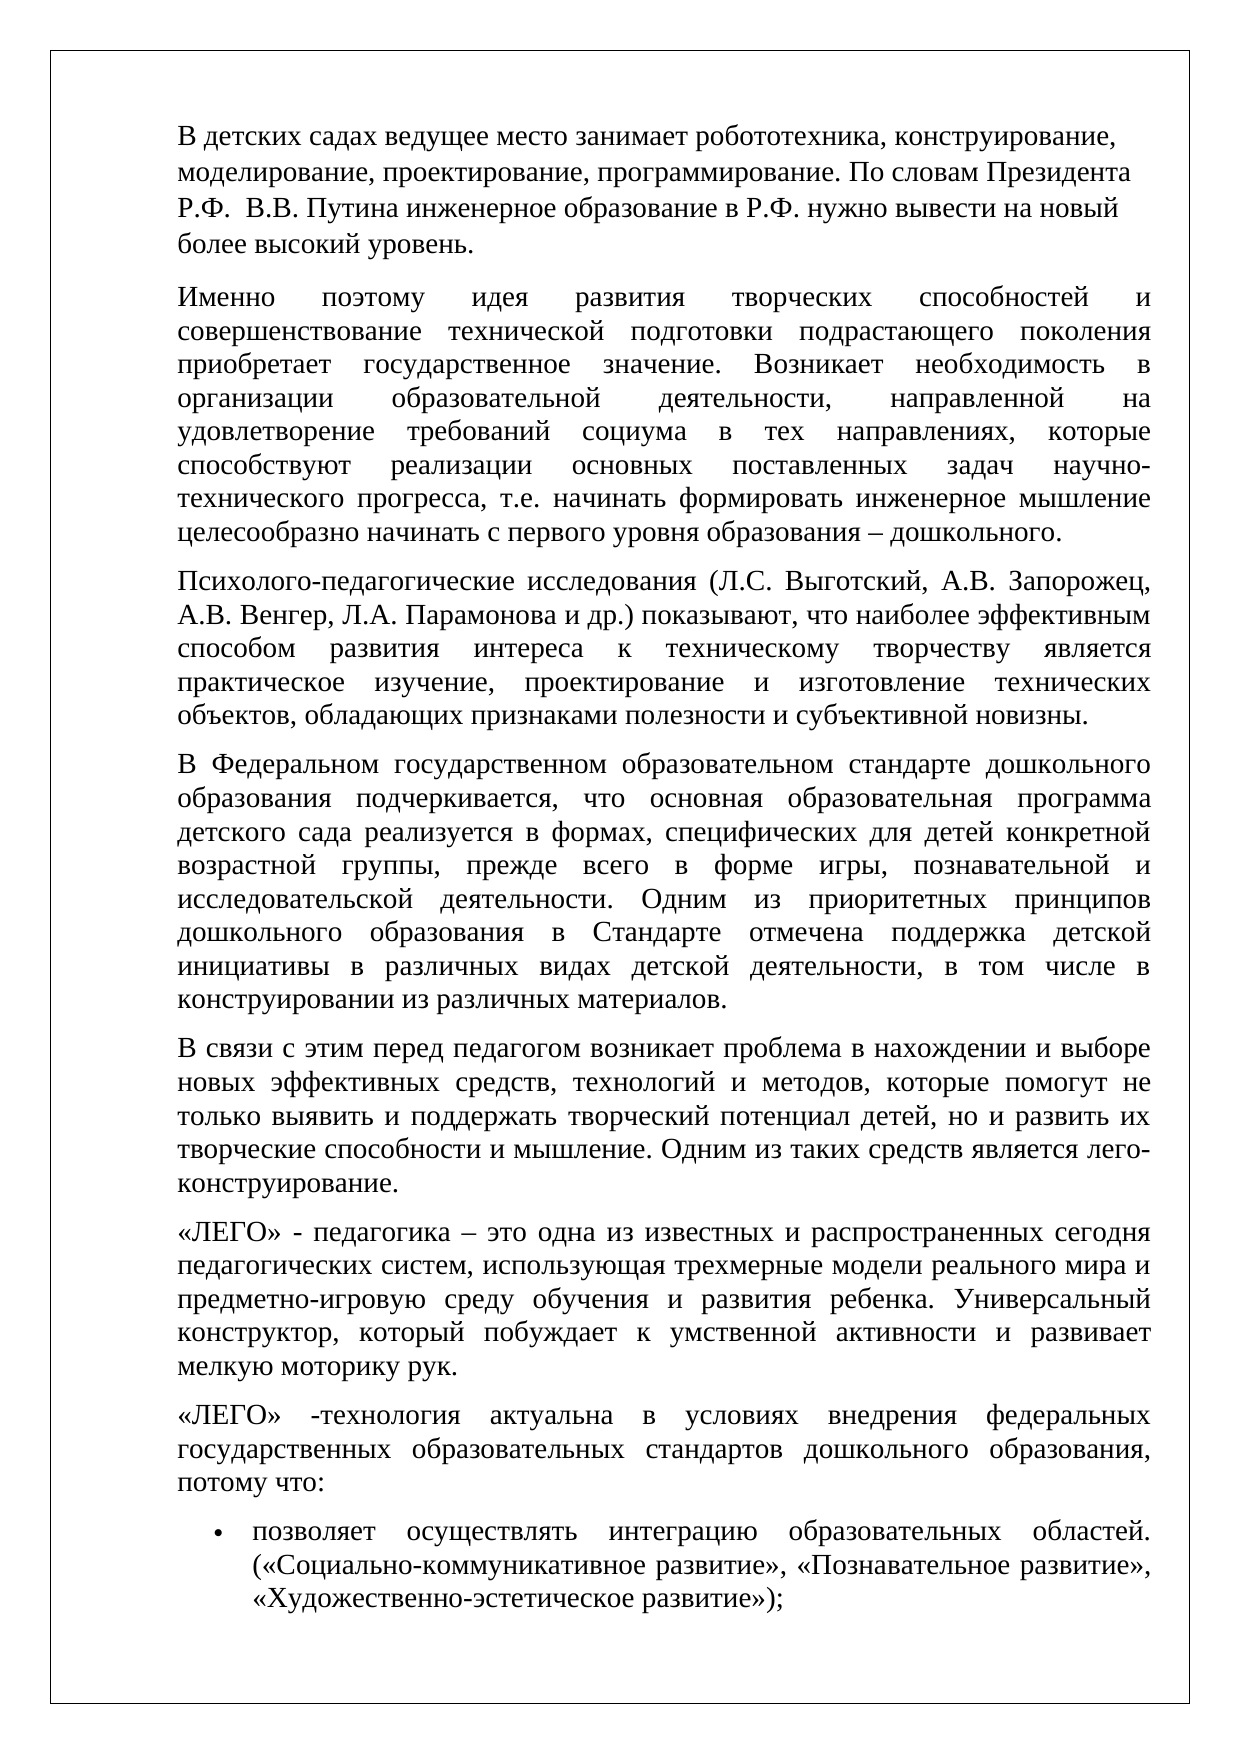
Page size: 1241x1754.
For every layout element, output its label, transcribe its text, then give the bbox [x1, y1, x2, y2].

text Психолого-педагогические исследования (Л.С. Выготский, А.В. Запорожец, А.В. Венгер, Л.А. Парамонова и др.) показывают, что наиболее эффективным способом развития интереса к техническому творчеству является практическое изучение, проектирование и изготовление технических объектов, обладающих признаками полезности и субъективной новизны. [177, 563, 1152, 731]
text В Федеральном государственном образовательном стандарте дошкольного образования подчеркивается, что основная образовательная программа детского сада реализуется в формах, специфических для детей конкретной возрастной группы, прежде всего в форме игры, познавательной и исследовательской деятельности. Одним из приоритетных принципов дошкольного образования в Стандарте отмечена поддержка детской инициативы в различных видах детской деятельности, в том числе в конструировании из различных материалов. [177, 747, 1152, 1015]
text В детских садах ведущее место занимает робототехника, конструирование, моделирование, проектирование, программирование. По словам Президента Р.Ф. В.В. Путина инженерное образование в Р.Ф. нужно вывести на новый более высокий уровень. [177, 118, 1152, 260]
text В связи с этим перед педагогом возникает проблема в нахождении и выборе новых эффективных средств, технологий и методов, которые помогут не только выявить и поддержать творческий потенциал детей, но и развить их творческие способности и мышление. Одним из таких средств является лего-конструирование. [177, 1031, 1152, 1198]
text «ЛЕГО» -технология актуальна в условиях внедрения федеральных государственных образовательных стандартов дошкольного образования, потому что: [177, 1397, 1152, 1498]
text Именно поэтому идея развития творческих способностей и совершенствование технической подготовки подрастающего поколения приобретает государственное значение. Возникает необходимость в организации образовательной деятельности, направленной на удовлетворение требований социума в тех направлениях, которые способствуют реализации основных поставленных задач научно-технического прогресса, т.е. начинать формировать инженерное мышление целесообразно начинать с первого уровня образования – дошкольного. [177, 279, 1152, 548]
list позволяет осуществлять интеграцию образовательных областей. («Социально-коммуникативное развитие», «Познавательное развитие», «Художественно-эстетическое развитие»); [214, 1513, 1152, 1614]
text «ЛЕГО» - педагогика – это одна из известных и распространенных сегодня педагогических систем, использующая трехмерные модели реального мира и предметно-игровую среду обучения и развития ребенка. Универсальный конструктор, который побуждает к умственной активности и развивает мелкую моторику рук. [177, 1214, 1152, 1382]
